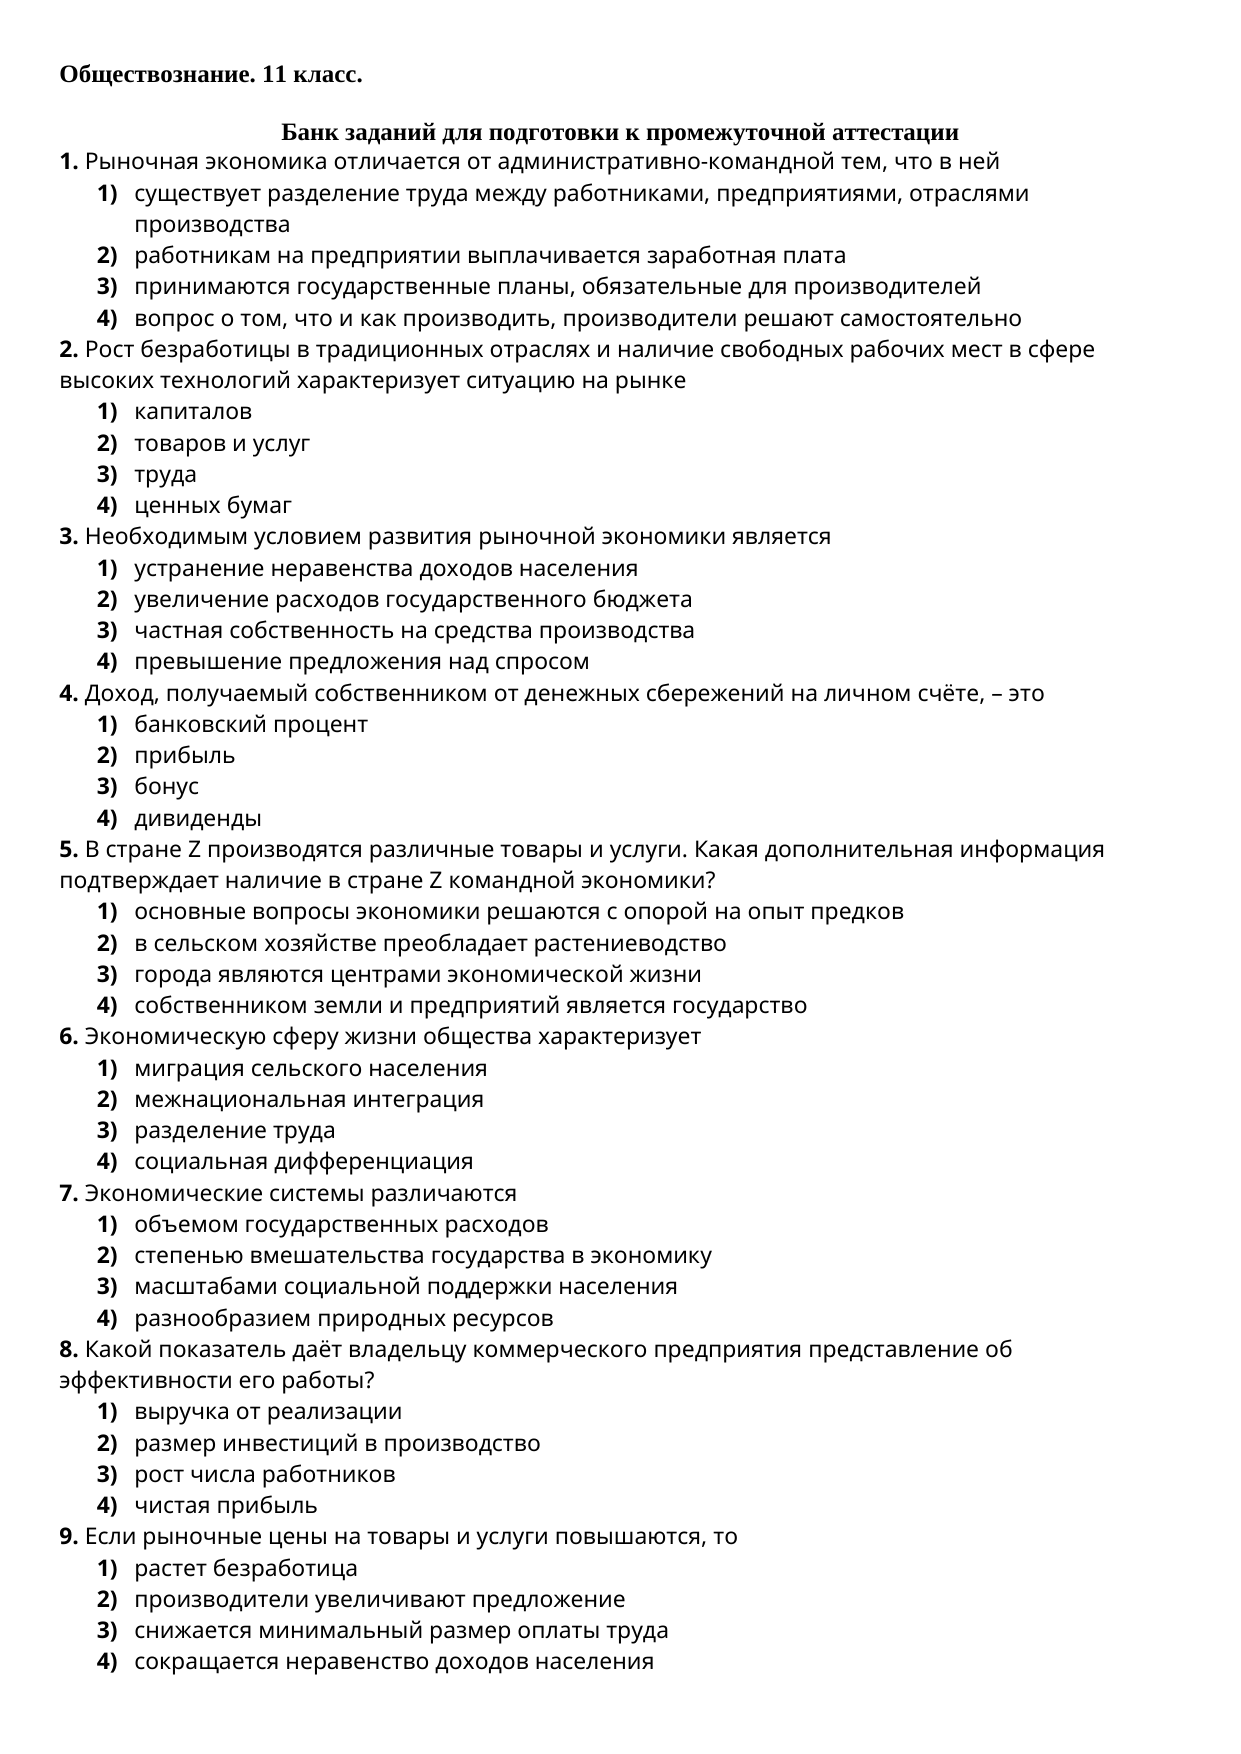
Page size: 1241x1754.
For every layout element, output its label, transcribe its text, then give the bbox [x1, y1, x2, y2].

text Банк заданий для подготовки к промежуточной аттестации [59, 117, 1181, 145]
text 5. В стране Z производятся различные товары и услуги. Какая дополнительная информация подтверждает наличие в стране Z командной экономики? [59, 833, 1181, 895]
list принимаются государственные планы, обязательные для производителей [97, 270, 1181, 302]
list рост числа работников [97, 1458, 1181, 1489]
list увеличение расходов государственного бюджета [97, 583, 1181, 614]
text 2. Рост безработицы в традиционных отраслях и наличие свободных рабочих мест в сфере высоких технологий характеризует ситуацию на рынке [59, 333, 1181, 395]
list социальная дифференциация [97, 1145, 1181, 1177]
list превышение предложения над спросом [97, 645, 1181, 677]
list сокращается неравенство доходов населения [97, 1645, 1181, 1677]
list частная собственность на средства производства [97, 614, 1181, 645]
text 6. Экономическую сферу жизни общества характеризует [59, 1020, 1181, 1052]
text 1. Рыночная экономика отличается от административно-командной тем, что в ней [59, 145, 1181, 177]
text 4. Доход, получаемый собственником от денежных сбережений на личном счёте, – это [59, 677, 1181, 708]
list степенью вмешательства государства в экономику [97, 1239, 1181, 1270]
list товаров и услуг [97, 427, 1181, 458]
list миграция сельского населения [97, 1052, 1181, 1083]
list чистая прибыль [97, 1489, 1181, 1520]
list в сельском хозяйстве преобладает растениеводство [97, 927, 1181, 958]
list межнациональная интеграция [97, 1083, 1181, 1114]
list основные вопросы экономики решаются с опорой на опыт предков [97, 895, 1181, 927]
list объемом государственных расходов [97, 1208, 1181, 1239]
list разделение труда [97, 1114, 1181, 1145]
list банковский процент [97, 708, 1181, 739]
list бонус [97, 770, 1181, 802]
list существует разделение труда между работниками, предприятиями, отраслями производства [97, 177, 1181, 239]
list собственником земли и предприятий является государство [97, 989, 1181, 1020]
list растет безработица [97, 1552, 1181, 1583]
list выручка от реализации [97, 1395, 1181, 1427]
list размер инвестиций в производство [97, 1427, 1181, 1458]
list устранение неравенства доходов населения [97, 552, 1181, 583]
text 3. Необходимым условием развития рыночной экономики является [59, 520, 1181, 552]
list прибыль [97, 739, 1181, 770]
text 9. Если рыночные цены на товары и услуги повышаются, то [59, 1520, 1181, 1552]
text 7. Экономические системы различаются [59, 1177, 1181, 1208]
text Обществознание. 11 класс. [59, 59, 1181, 88]
list ценных бумаг [97, 489, 1181, 520]
list работникам на предприятии выплачивается заработная плата [97, 239, 1181, 270]
text 8. Какой показатель даёт владельцу коммерческого предприятия представление об эффективности его работы? [59, 1333, 1181, 1395]
list производители увеличивают предложение [97, 1583, 1181, 1614]
list капиталов [97, 395, 1181, 427]
list города являются центрами экономической жизни [97, 958, 1181, 989]
list труда [97, 458, 1181, 489]
list снижается минимальный размер оплаты труда [97, 1614, 1181, 1645]
list дивиденды [97, 802, 1181, 833]
list разнообразием природных ресурсов [97, 1302, 1181, 1333]
list масштабами социальной поддержки населения [97, 1270, 1181, 1302]
list вопрос о том, что и как производить, производители решают самостоятельно [97, 302, 1181, 333]
